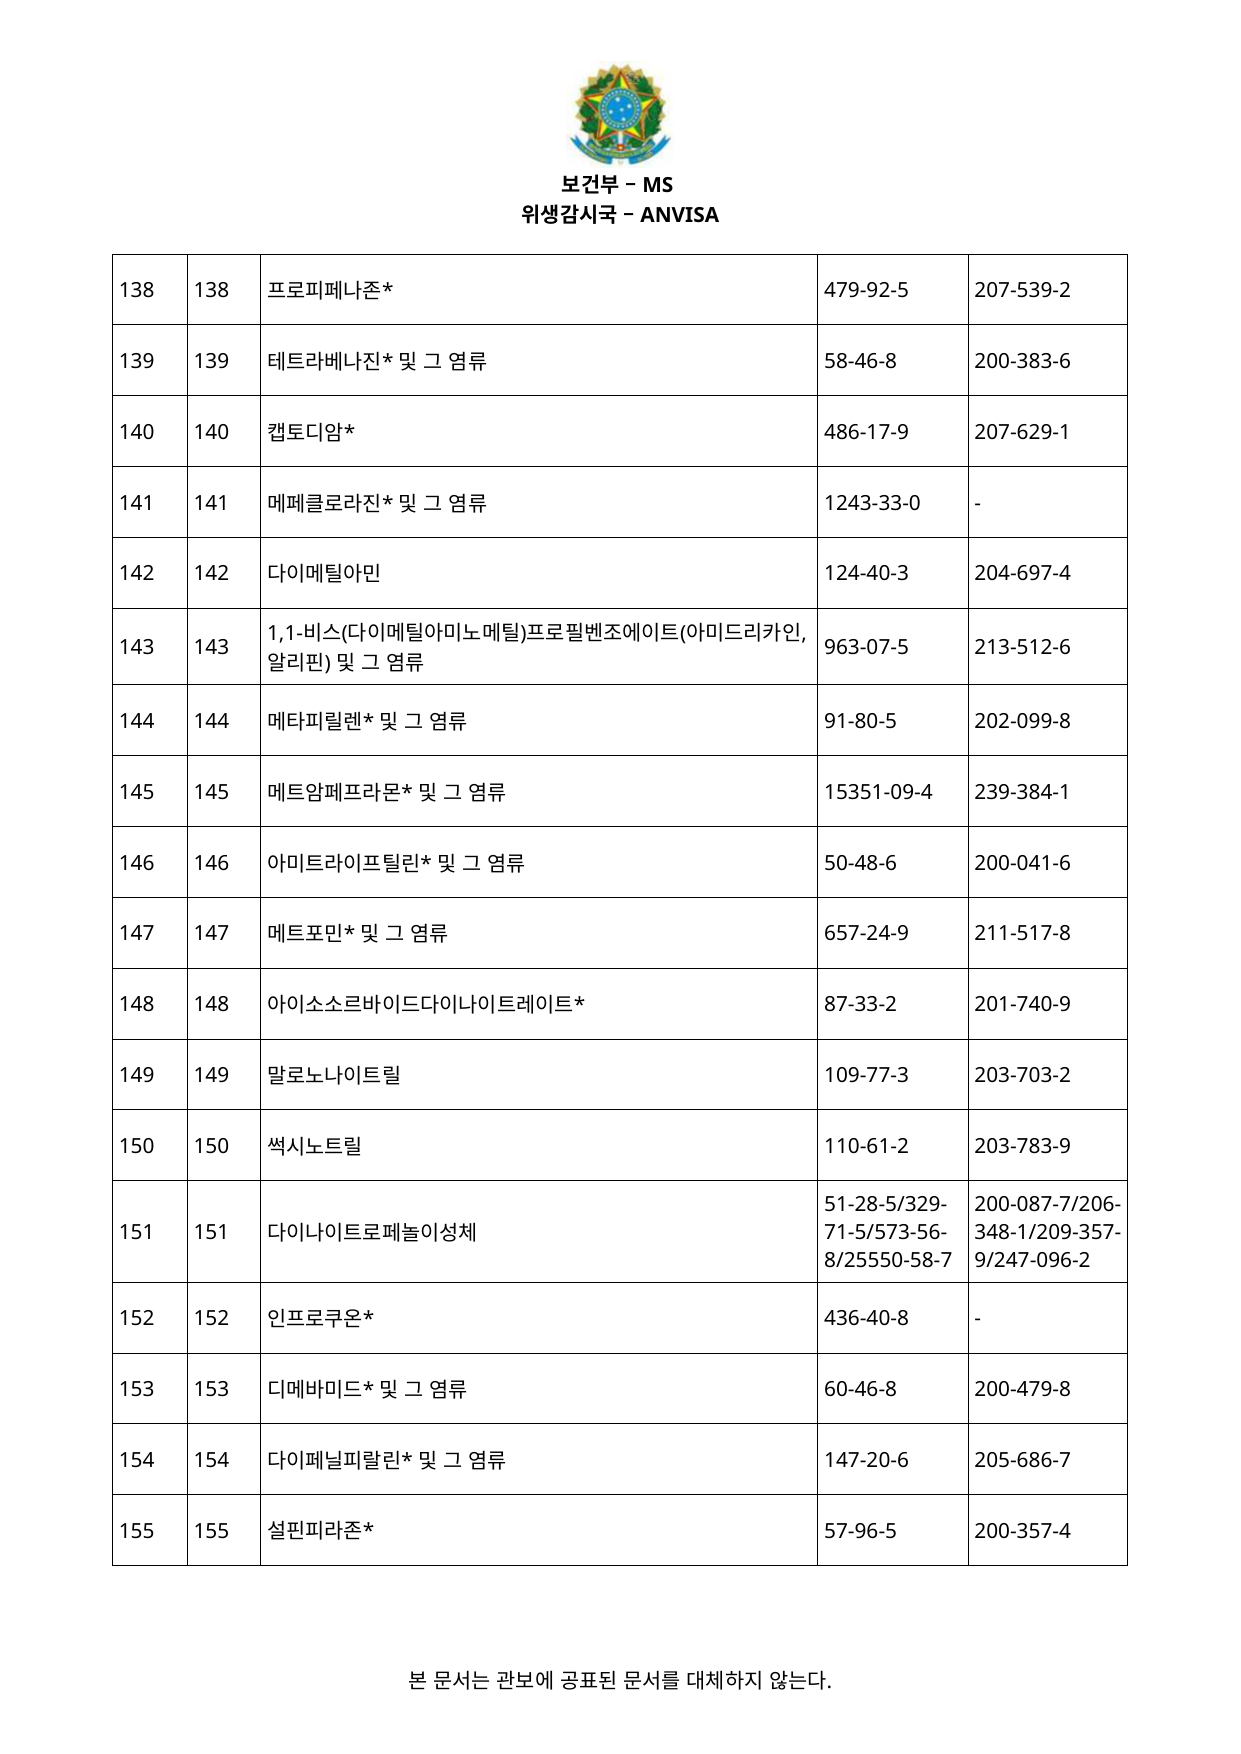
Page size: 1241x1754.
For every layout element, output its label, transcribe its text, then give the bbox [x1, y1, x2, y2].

table_cell 155 [113, 1495, 187, 1565]
table_cell 144 [113, 685, 187, 755]
table_cell 아미트라이프틸린* 및 그 염류 [261, 827, 817, 897]
table_cell 153 [113, 1354, 187, 1423]
table_cell 146 [188, 827, 260, 897]
table_cell 143 [188, 609, 260, 684]
table_cell 152 [188, 1283, 260, 1352]
table_cell 140 [113, 396, 187, 466]
table_cell - [969, 467, 1127, 537]
table_cell 211-517-8 [969, 898, 1127, 968]
table_cell 디메바미드* 및 그 염류 [261, 1354, 817, 1423]
table_cell 140 [188, 396, 260, 466]
table_cell 149 [113, 1040, 187, 1109]
table_cell 207-539-2 [969, 255, 1127, 324]
table_cell 110-61-2 [818, 1110, 968, 1180]
table_cell 테트라베나진* 및 그 염류 [261, 325, 817, 395]
table_cell 151 [188, 1181, 260, 1282]
table_cell 200-041-6 [969, 827, 1127, 897]
table_cell 147-20-6 [818, 1424, 968, 1494]
table_cell 87-33-2 [818, 969, 968, 1038]
table_cell 138 [188, 255, 260, 324]
table_cell 143 [113, 609, 187, 684]
table_cell 아이소소르바이드다이나이트레이트* [261, 969, 817, 1038]
table_cell 메페클로라진* 및 그 염류 [261, 467, 817, 537]
table_cell 다이나이트로페놀이성체 [261, 1181, 817, 1282]
table_cell 91-80-5 [818, 685, 968, 755]
table_cell 203-783-9 [969, 1110, 1127, 1180]
table_cell 213-512-6 [969, 609, 1127, 684]
table_cell 다이메틸아민 [261, 538, 817, 608]
table_cell 142 [188, 538, 260, 608]
table_cell 141 [188, 467, 260, 537]
table_cell 148 [188, 969, 260, 1038]
table_cell 150 [188, 1110, 260, 1180]
table_cell 152 [113, 1283, 187, 1352]
table_cell 204-697-4 [969, 538, 1127, 608]
table_cell 57-96-5 [818, 1495, 968, 1565]
table_cell 201-740-9 [969, 969, 1127, 1038]
table_cell 149 [188, 1040, 260, 1109]
table_cell 207-629-1 [969, 396, 1127, 466]
table_cell 141 [113, 467, 187, 537]
table_cell 200-479-8 [969, 1354, 1127, 1423]
table_cell 메트암페프라몬* 및 그 염류 [261, 756, 817, 826]
table_cell 200-357-4 [969, 1495, 1127, 1565]
table_cell 155 [188, 1495, 260, 1565]
table_cell 145 [113, 756, 187, 826]
table_cell 963-07-5 [818, 609, 968, 684]
table_cell 151 [113, 1181, 187, 1282]
table_cell 200-087-7/206-348-1/209-357-9/247-096-2 [969, 1181, 1127, 1282]
table_cell 147 [113, 898, 187, 968]
table_cell 프로피페나존* [261, 255, 817, 324]
table_cell 205-686-7 [969, 1424, 1127, 1494]
table_cell 109-77-3 [818, 1040, 968, 1109]
table_cell 436-40-8 [818, 1283, 968, 1352]
table_cell 202-099-8 [969, 685, 1127, 755]
table_cell 147 [188, 898, 260, 968]
table_cell 50-48-6 [818, 827, 968, 897]
picture [566, 61, 675, 168]
table_cell 479-92-5 [818, 255, 968, 324]
table_cell 139 [113, 325, 187, 395]
table_cell 203-703-2 [969, 1040, 1127, 1109]
table_cell 138 [113, 255, 187, 324]
table_cell 657-24-9 [818, 898, 968, 968]
table_cell 200-383-6 [969, 325, 1127, 395]
table_cell 486-17-9 [818, 396, 968, 466]
table_cell 58-46-8 [818, 325, 968, 395]
table_cell 60-46-8 [818, 1354, 968, 1423]
table_cell 148 [113, 969, 187, 1038]
table_cell - [969, 1283, 1127, 1352]
table_cell 설핀피라존* [261, 1495, 817, 1565]
table_cell 말로노나이트릴 [261, 1040, 817, 1109]
table_cell 139 [188, 325, 260, 395]
table_cell 메트포민* 및 그 염류 [261, 898, 817, 968]
table_cell 145 [188, 756, 260, 826]
table_cell 239-384-1 [969, 756, 1127, 826]
table_cell 메타피릴렌* 및 그 염류 [261, 685, 817, 755]
table_cell 썩시노트릴 [261, 1110, 817, 1180]
table_cell 144 [188, 685, 260, 755]
table_cell 인프로쿠온* [261, 1283, 817, 1352]
table_cell 1243-33-0 [818, 467, 968, 537]
table_cell 캡토디암* [261, 396, 817, 466]
table_cell 153 [188, 1354, 260, 1423]
table_cell 146 [113, 827, 187, 897]
table_cell 150 [113, 1110, 187, 1180]
table_cell 51-28-5/329-71-5/573-56-8/25550-58-7 [818, 1181, 968, 1282]
table_cell 1,1-비스(다이메틸아미노메틸)프로필벤조에이트(아미드리카인, 알리핀) 및 그 염류 [261, 609, 817, 684]
table_cell 다이페닐피랄린* 및 그 염류 [261, 1424, 817, 1494]
table_cell 15351-09-4 [818, 756, 968, 826]
table_cell 142 [113, 538, 187, 608]
table_cell 154 [113, 1424, 187, 1494]
table_cell 124-40-3 [818, 538, 968, 608]
table_cell 154 [188, 1424, 260, 1494]
